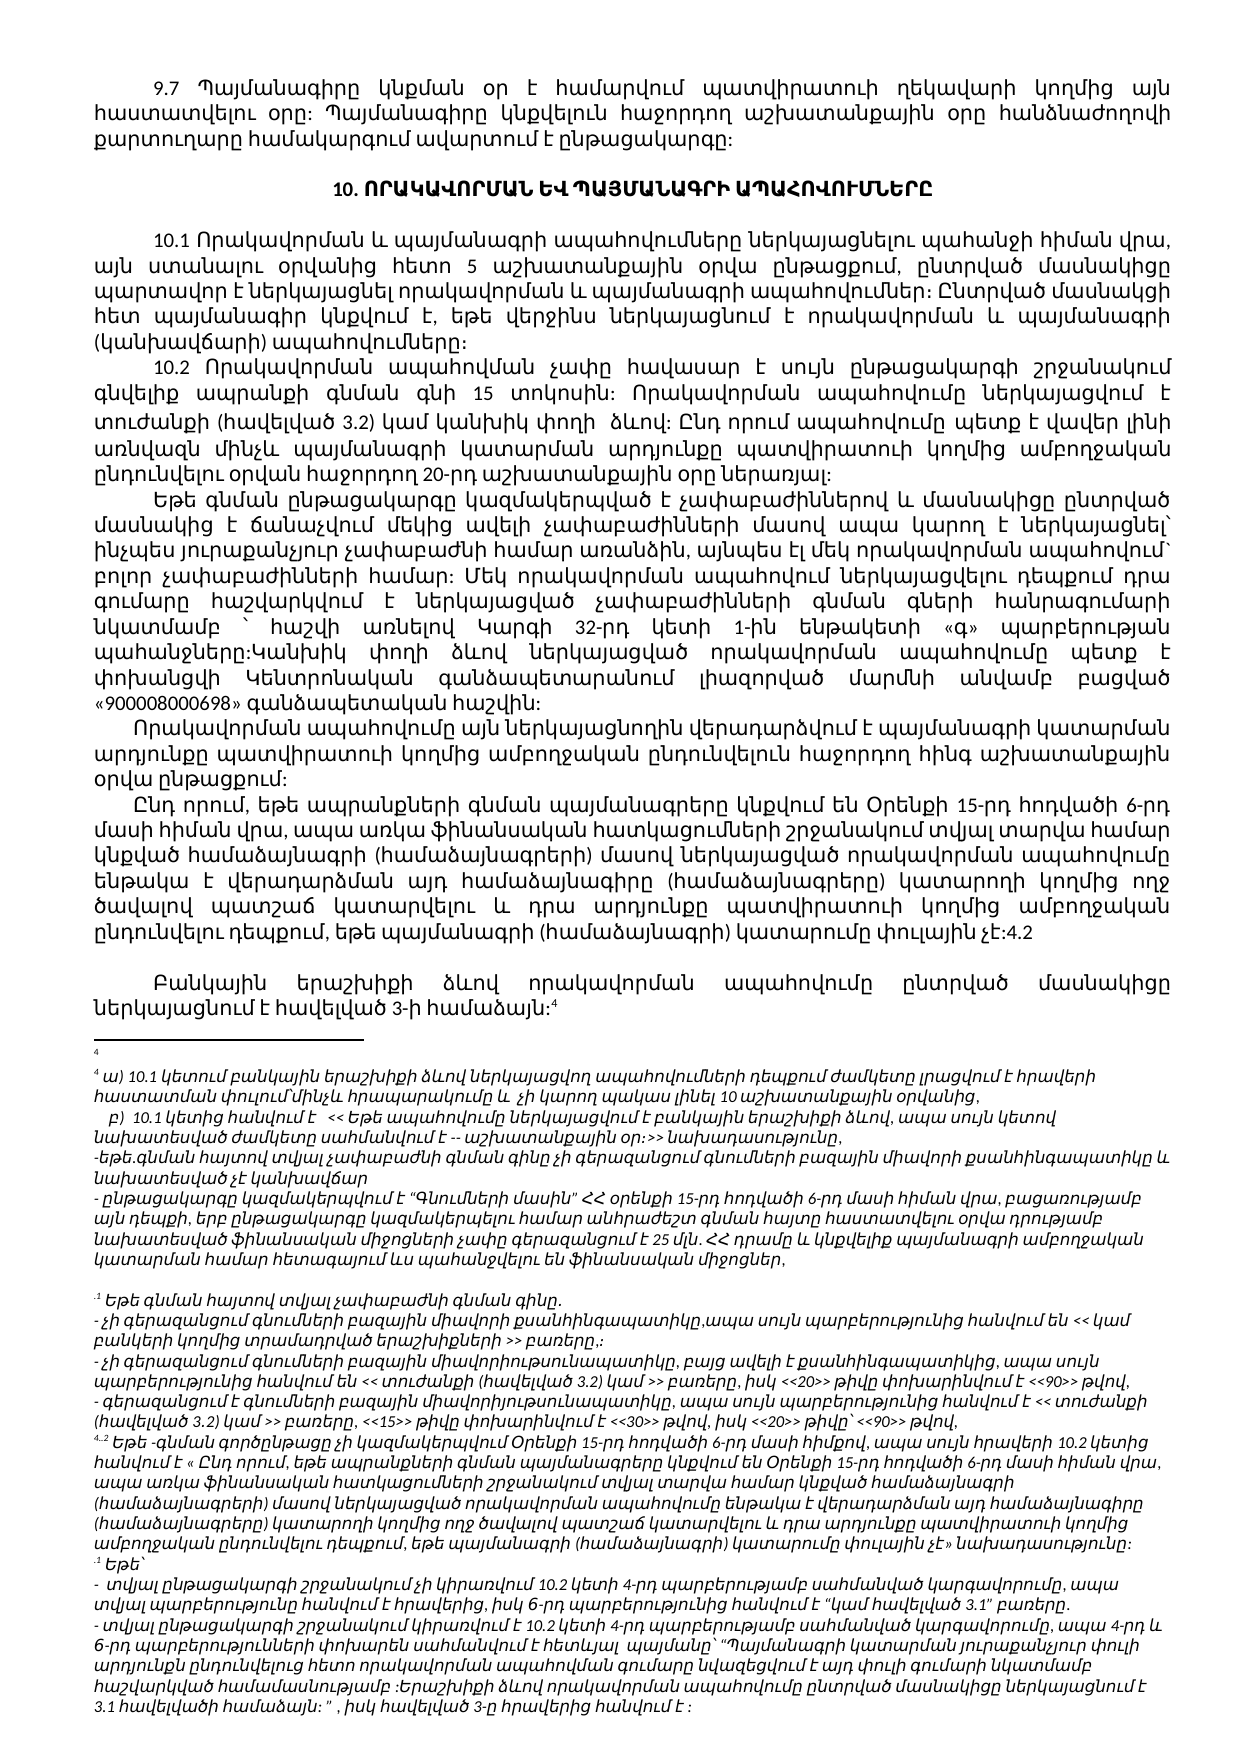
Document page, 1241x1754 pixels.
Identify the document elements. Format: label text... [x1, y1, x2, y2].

text Որակավորման ապահովումը այն ներկայացնողին վերադարձվում է պայմանագրի կատարման արդյունքը պատվիրատուի կողմից ամբողջական ընդունվելուն հաջորդող հինգ աշխատանքային օրվա ընթացքում: [94, 716, 1171, 792]
text 10.1 Որակավորման և պայմանագրի ապահովումները ներկայացնելու պահանջի հիման վրա, այն ստանալու օրվանից հետո 5 աշխատանքային օրվա ընթացքում, ընտրված մասնակիցը պարտավոր է ներկայացնել որակավորման և պայմանագրի ապահովումներ։ Ընտրված մասնակցի հետ պայմանագիր կնքվում է, եթե վերջինս ներկայացնում է որակավորման և պայմանագրի (կանխավճարի) ապահովումները։ [94, 227, 1171, 354]
text 10. ՈՐԱԿԱՎՈՐՄԱՆ ԵՎ ՊԱՅՄԱՆԱԳՐԻ ԱՊԱՀՈՎՈՒՄՆԵՐԸ [94, 177, 1171, 202]
text 10.2 Որակավորման ապահովման չափը հավասար է սույն ընթացակարգի շրջանակում գնվելիք ապրանքի գնման գնի 15 տոկոսին: Որակավորման ապահովումը ներկայացվում է տուժանքի (հավելված 3.2) կամ կանխիկ փողի ձևով: Ընդ որում ապահովումը պետք է վավեր լինի առնվազն մինչև պայմանագրի կատարման արդյունքը պատվիրատուի կողմից ամբողջական ընդունվելու օրվան հաջորդող 20-րդ աշխատանքային օրը ներառյալ: [94, 354, 1171, 487]
text Բանկային երաշխիքի ձևով որակավորման ապահովումը ընտրված մասնակիցը ներկայացնում է հավելված 3-ի համաձայն: [94, 970, 1171, 1021]
text 9.7 Պայմանագիրը կնքման օր է համարվում պատվիրատուի ղեկավարի կողմից այն հաստատվելու օրը: Պայմանագիրը կնքվելուն հաջորդող աշխատանքային օրը հանձնաժողովի քարտուղարը համակարգում ավարտում է ընթացակարգը: [94, 75, 1171, 151]
text Ընդ որում, եթե ապրանքների գնման պայմանագրերը կնքվում են Օրենքի 15-րդ հոդվածի 6-րդ մասի հիման վրա, ապա առկա ֆինանսական հատկացումների շրջանակում տվյալ տարվա համար կնքված համաձայնագրի (համաձայնագրերի) մասով ներկայացված որակավորման ապահովումը ենթակա է վերադարձման այդ համաձայնագիրը (համաձայնագրերը) կատարողի կողմից ողջ ծավալով պատշաճ կատարվելու և դրա արդյունքը պատվիրատուի կողմից ամբողջական ընդունվելու դեպքում, եթե պայմանագրի (համաձայնագրի) կատարումը փուլային չէ:4.2 [94, 792, 1171, 944]
text Եթե գնման ընթացակարգը կազմակերպված է չափաբաժիններով և մասնակիցը ընտրված մասնակից է ճանաչվում մեկից ավելի չափաբաժինների մասով ապա կարող է ներկայացնել՝ ինչպես յուրաքանչյուր չափաբաժնի համար առանձին, այնպես էլ մեկ որակավորման ապահովում` բոլոր չափաբաժինների համար: Մեկ որակավորման ապահովում ներկայացվելու դեպքում դրա գումարը հաշվարկվում է ներկայացված չափաբաժինների գնման գների հանրագումարի նկատմամբ ՝ հաշվի առնելով Կարգի 32-րդ կետի 1-ին ենթակետի «գ» պարբերության պահանջները:Կանխիկ փողի ձևով ներկայացված որակավորման ապահովումը պետք է փոխանցվի Կենտրոնական գանձապետարանում լիազորված մարմնի անվամբ բացված «900008000698» գանձապետական հաշվին: [94, 487, 1171, 716]
